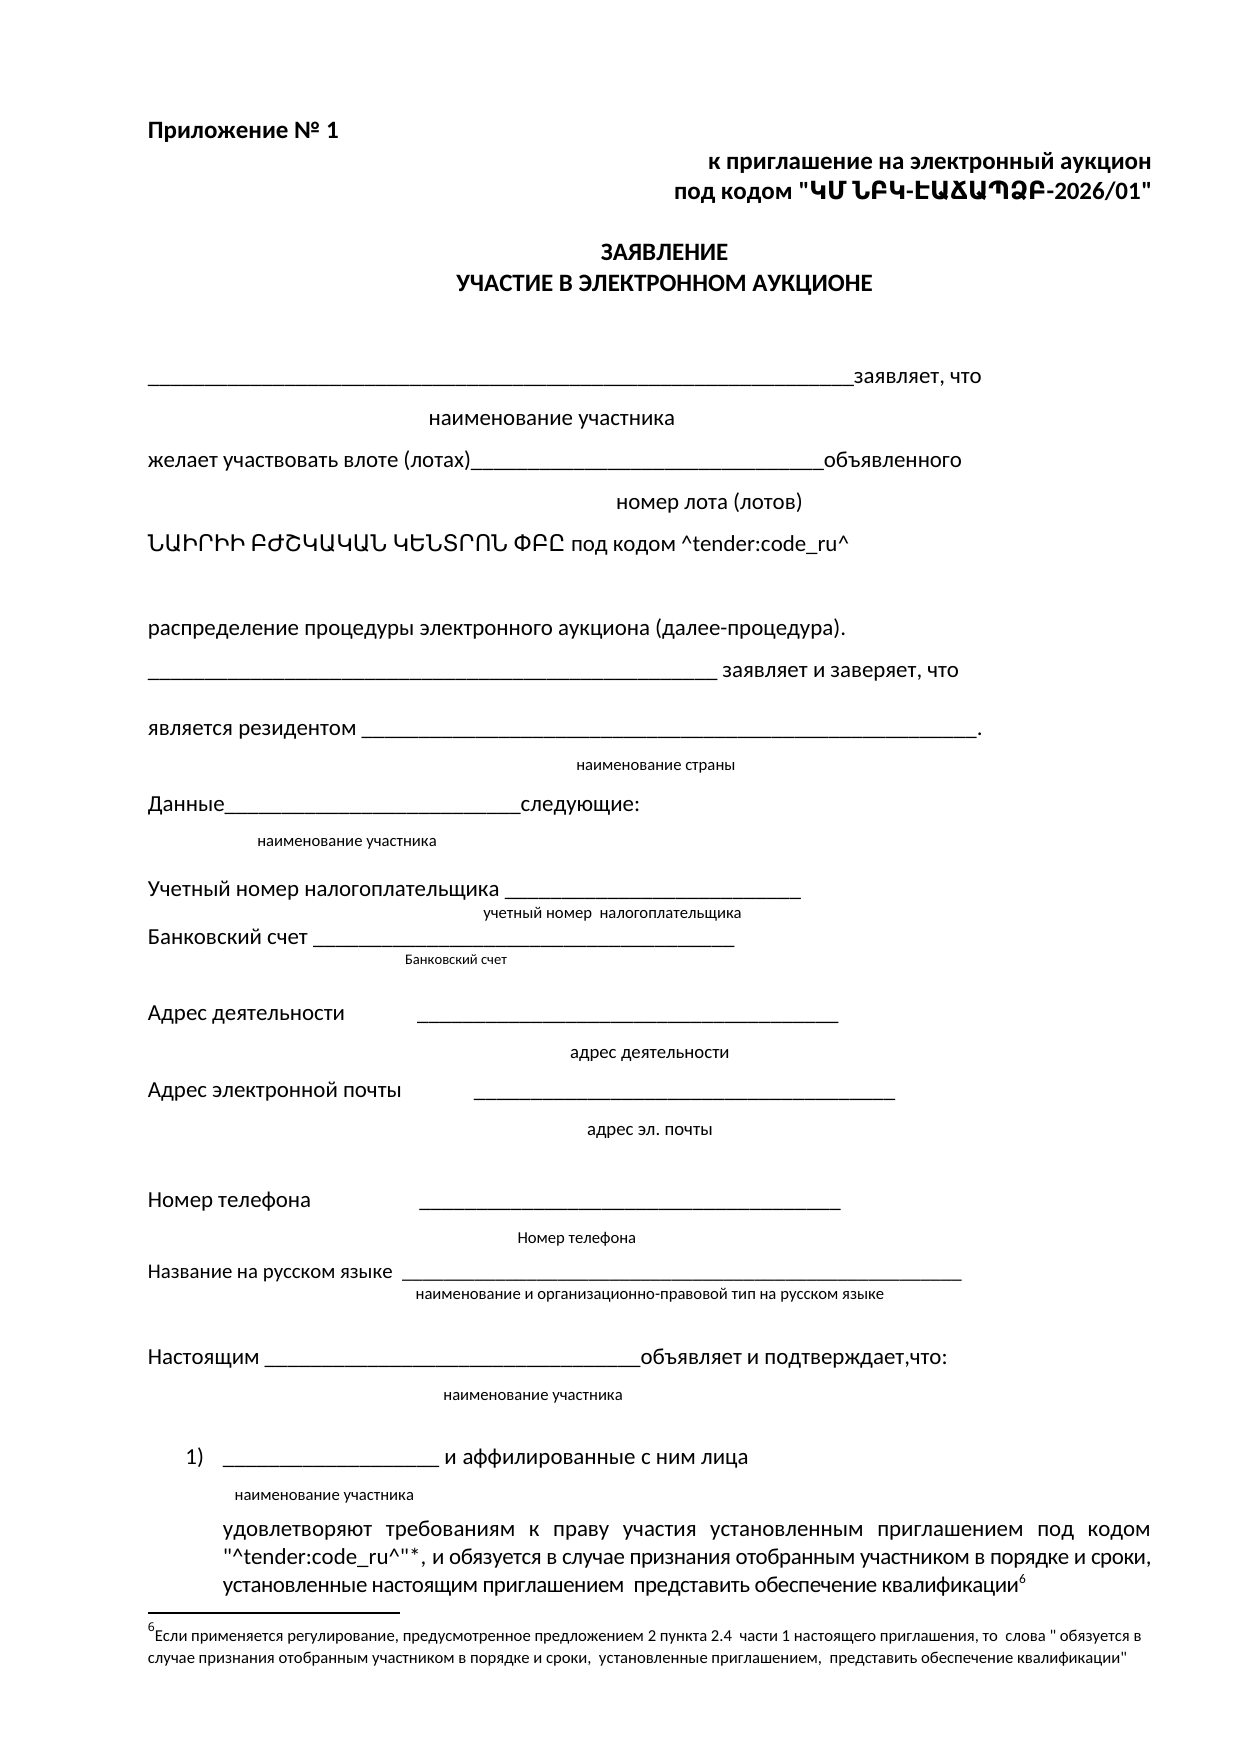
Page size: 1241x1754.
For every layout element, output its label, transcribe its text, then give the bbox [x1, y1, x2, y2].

text Название на русском языке ______________________________________________________ [148, 1258, 1152, 1283]
text адрес эл. почты [148, 1117, 1152, 1140]
text __________________________________________________ заявляет и заверяет, что [148, 655, 1152, 683]
text под кодом "ԿՄ ՆԲԿ-ԷԱՃԱՊՁԲ-2026/01" [177, 176, 1152, 206]
text наименование участника [148, 831, 1152, 851]
text Данные__________________________следующие: [148, 789, 1152, 817]
text 2.4 На этапе аукциона участник представляет сниженные ценовые предложения в порядке, установленном пунктом 2.2 части 2 настоящего приглашения, без необходимости загрузки новых документов в систему. Приложение № 1 [148, 86, 1152, 145]
text наименование и организационно-правовой тип на русском языке [148, 1283, 1152, 1304]
text к приглашение на электронный аукцион [177, 145, 1152, 176]
text наименование участника [148, 1484, 1152, 1504]
text Банковский счет [148, 950, 1152, 968]
text УЧАСТИЕ В ЭЛЕКТРОННОМ АУКЦИОНЕ [177, 267, 1152, 298]
text адрес деятельности [148, 1040, 1152, 1063]
text ՆԱԻՐԻԻ ԲԺՇԿԱԿԱՆ ԿԵՆՏՐՈՆ ՓԲԸ под кодом ^tender:code_ru^ [148, 529, 1152, 557]
text ______________________________________________________________заявляет, что [148, 361, 1152, 389]
text ЗАЯВЛЕНИЕ [177, 237, 1152, 267]
text Адрес электронной почты _____________________________________ [148, 1075, 1152, 1103]
text распределение процедуры электронного аукциона (далее-процедура). [148, 613, 1152, 641]
text Банковский счет _____________________________________ [148, 922, 1152, 950]
text желает участвовать влоте (лотах)_______________________________объявленного [148, 445, 1152, 473]
text наименование участника [443, 1384, 1152, 1404]
text Настоящим _________________________________объявляет и подтверждает,что: [148, 1342, 1152, 1370]
list ___________________ и аффилированные с ним лица [185, 1442, 1152, 1470]
text является резидентом ______________________________________________________. [148, 713, 1152, 741]
text наименование страны [576, 754, 1152, 775]
text Адрес деятельности _____________________________________ [148, 998, 1152, 1026]
text наименование участника [428, 403, 1152, 431]
text учетный номер налогоплательщика [148, 902, 1152, 922]
text Номер телефона _____________________________________ [148, 1186, 1152, 1213]
text номер лота (лотов) [606, 487, 1152, 515]
text Учетный номер налогоплательщика __________________________ [148, 874, 1152, 902]
text Номер телефона [517, 1227, 1152, 1248]
list удовлетворяют требованиям к праву участия установленным приглашением под кодом "^tender:code_ru^"*, и обязуется в случае признания отобранным участником в порядке и сроки, установленные настоящим приглашением представить обеспечение квалификации [223, 1514, 1152, 1598]
